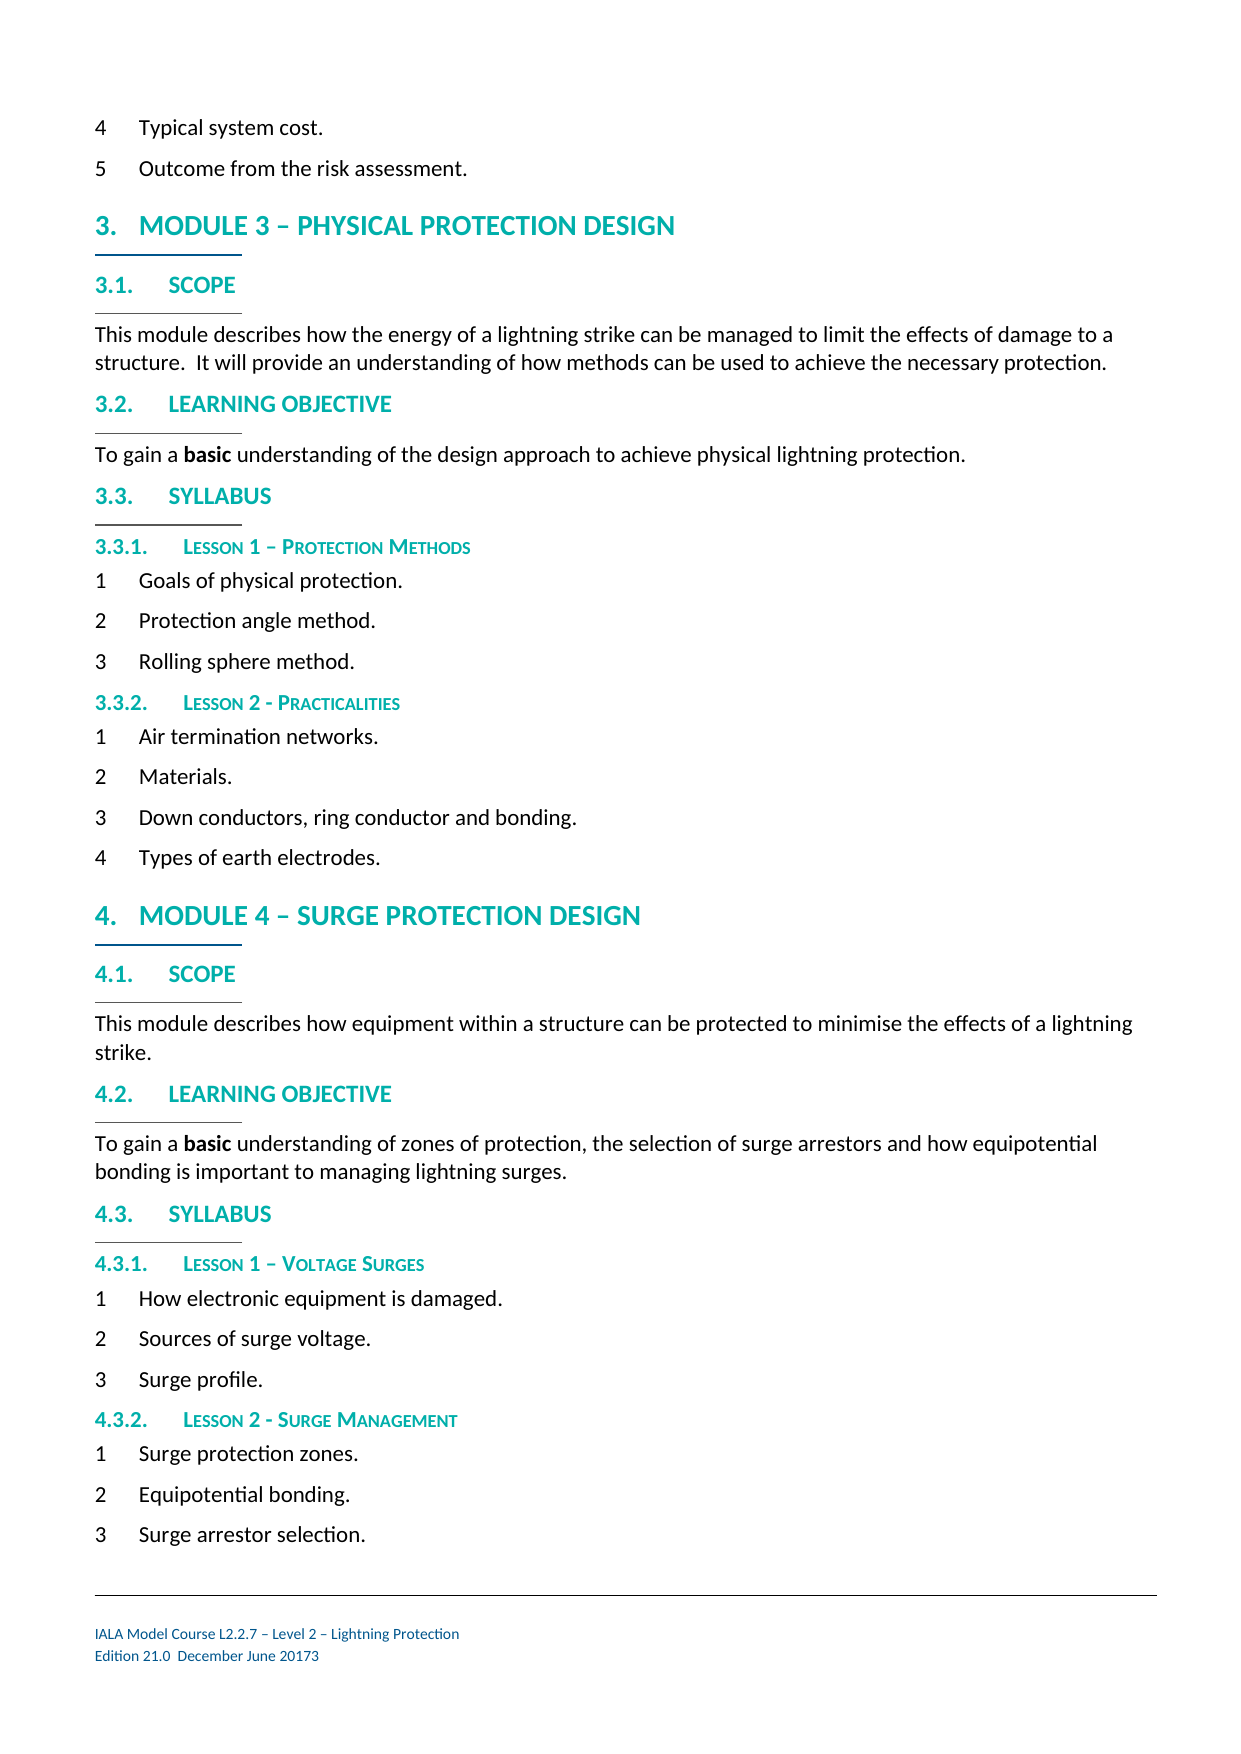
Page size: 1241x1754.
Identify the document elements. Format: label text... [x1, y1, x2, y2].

list Equipotential bonding. [94, 1480, 1157, 1508]
subtitle Lesson 2 - Practicalities [94, 688, 1157, 716]
subtitle Syllabus [94, 1198, 1157, 1228]
text This module describes how the energy of a lightning strike can be managed to limit the effects of damage to a structure. It will provide an understanding of how methods can be used to achieve the necessary protection. [94, 320, 1157, 376]
subtitle Learning Objective [94, 1078, 1157, 1109]
list Surge arrestor selection. [94, 1521, 1157, 1548]
subtitle Lesson 1 – Voltage Surges [94, 1249, 1157, 1277]
subtitle Learning Objective [94, 389, 1157, 419]
subtitle MODULE 3 – PHYSICAL PROTECTION DESIGN [94, 207, 1157, 243]
subtitle Lesson 2 - Surge Management [94, 1405, 1157, 1433]
list Typical system cost. [94, 113, 1157, 142]
subtitle MODULE 4 – Surge Protection Design [94, 897, 1157, 932]
list Protection angle method. [94, 607, 1157, 635]
subtitle Scope [94, 269, 1157, 299]
list Surge profile. [94, 1365, 1157, 1393]
list Materials. [94, 762, 1157, 791]
text This module describes how equipment within a structure can be protected to minimise the effects of a lightning strike. [94, 1009, 1157, 1066]
list Goals of physical protection. [94, 566, 1157, 594]
subtitle Lesson 1 – Protection Methods [94, 532, 1157, 560]
list Down conductors, ring conductor and bonding. [94, 803, 1157, 831]
list Outcome from the risk assessment. [94, 154, 1157, 182]
subtitle Syllabus [94, 481, 1157, 511]
list Types of earth electrodes. [94, 843, 1157, 872]
list Sources of surge voltage. [94, 1324, 1157, 1352]
text To gain a basic understanding of zones of protection, the selection of surge arrestors and how equipotential bonding is important to managing lightning surges. [94, 1129, 1157, 1186]
subtitle Scope [94, 958, 1157, 989]
list Surge protection zones. [94, 1439, 1157, 1467]
list Air termination networks. [94, 722, 1157, 750]
list Rolling sphere method. [94, 647, 1157, 675]
list How electronic equipment is damaged. [94, 1284, 1157, 1312]
text To gain a basic understanding of the design approach to achieve physical lightning protection. [94, 440, 1157, 468]
